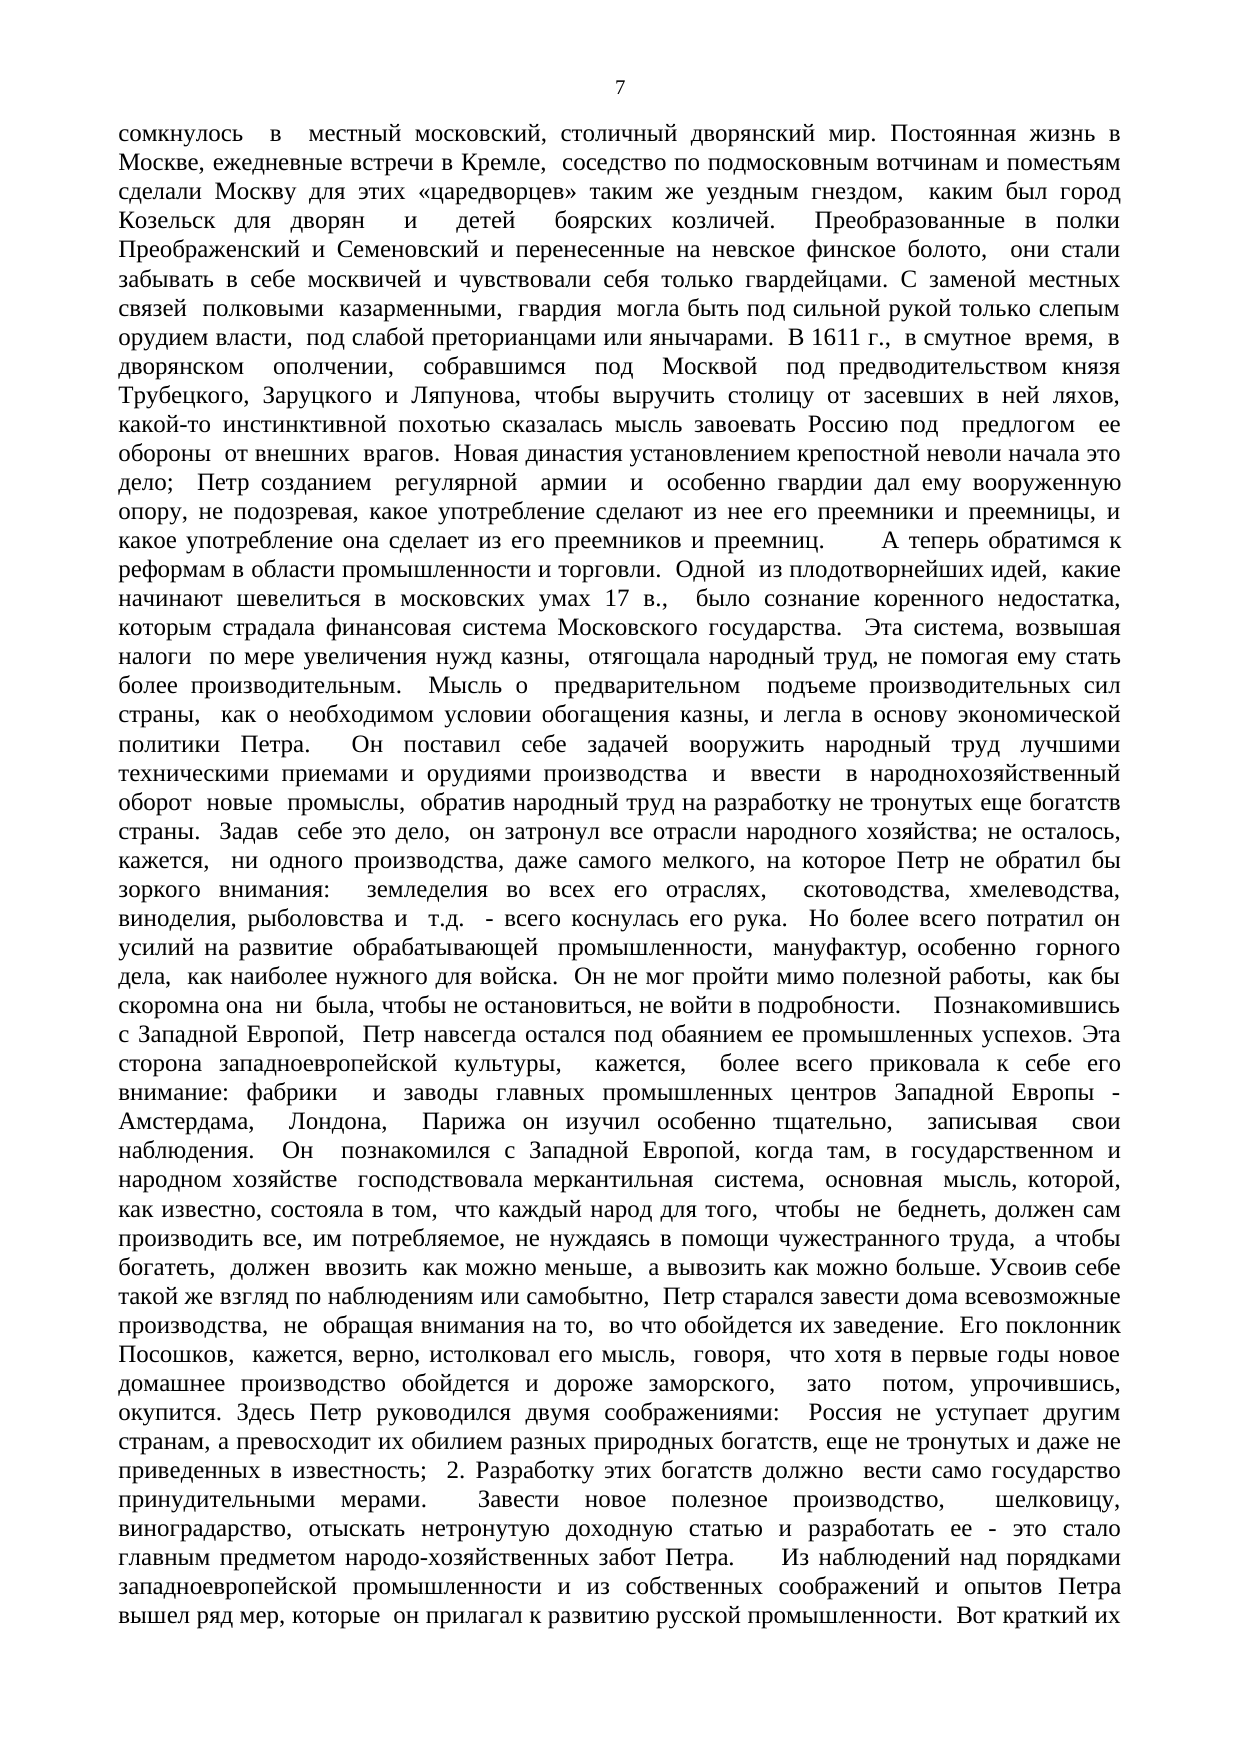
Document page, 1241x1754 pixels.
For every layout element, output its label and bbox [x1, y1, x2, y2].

list [118, 118, 1122, 1629]
